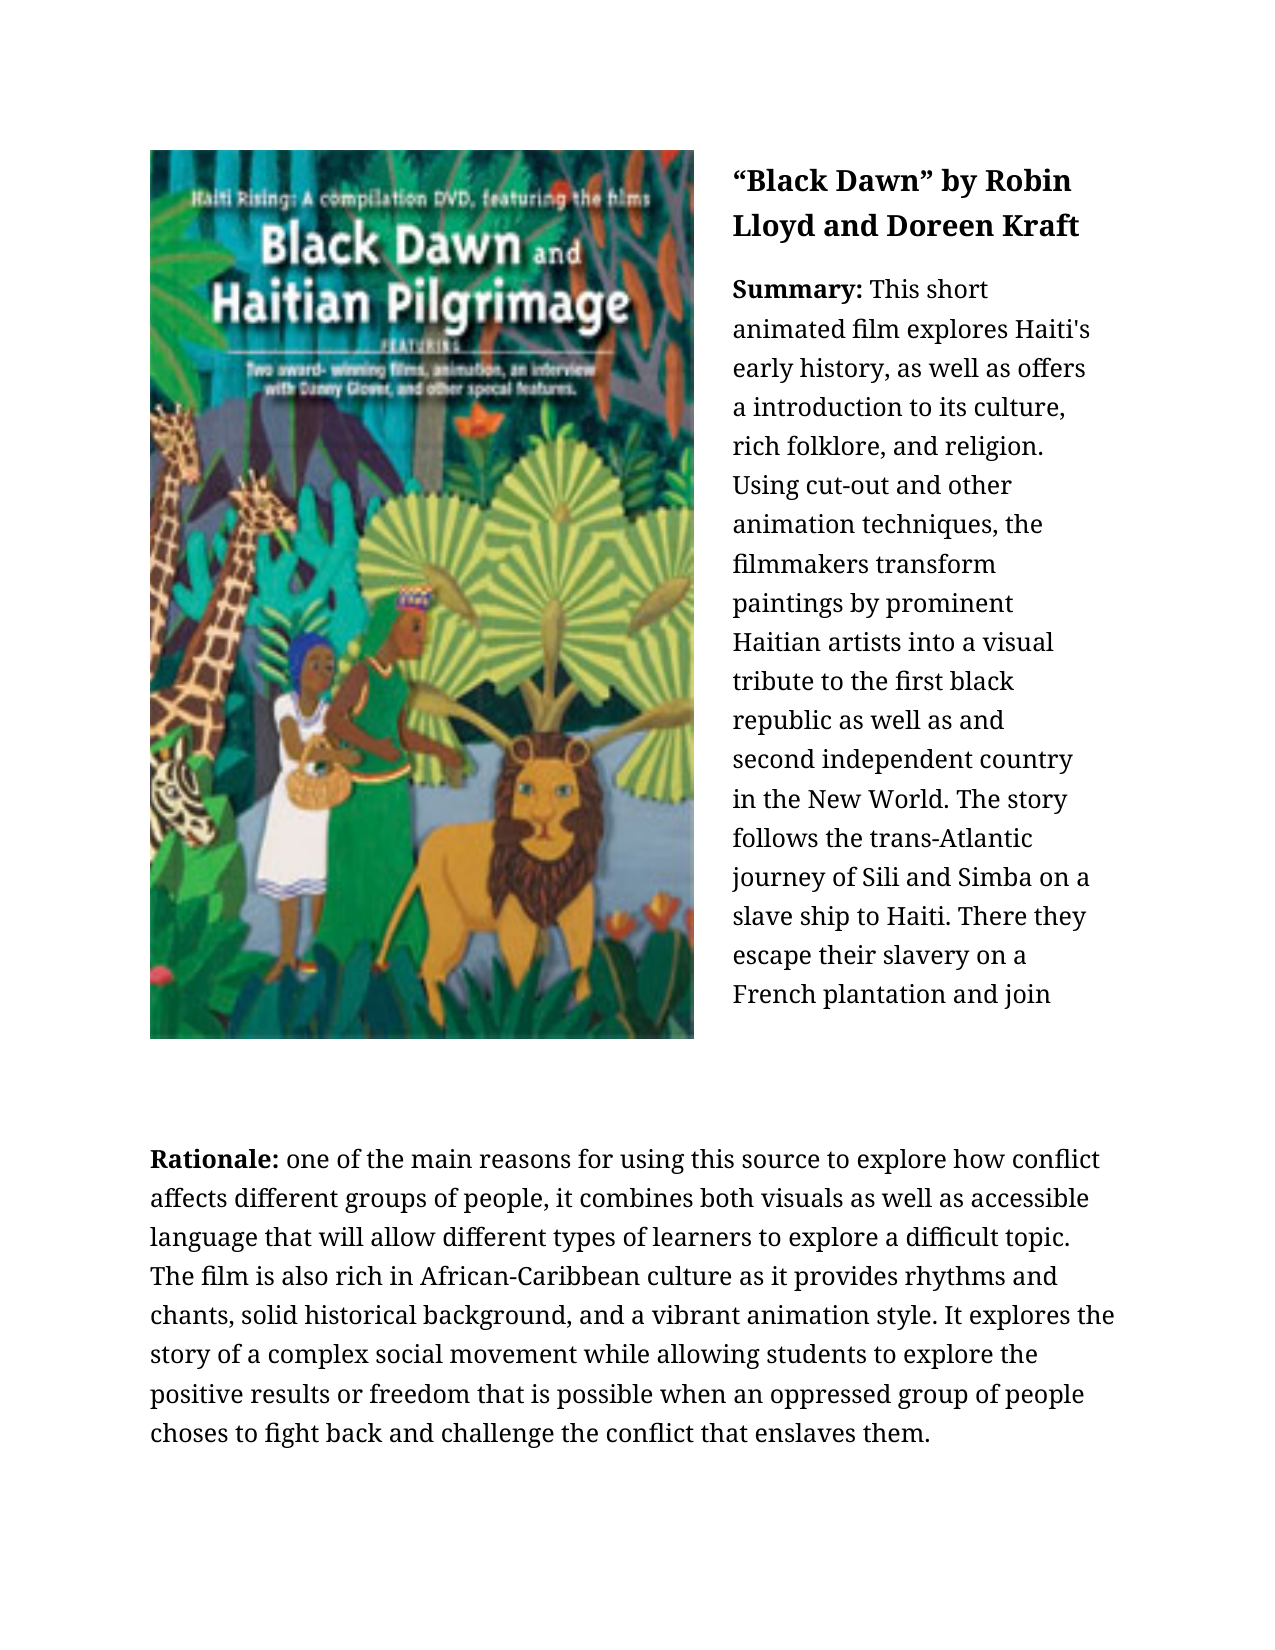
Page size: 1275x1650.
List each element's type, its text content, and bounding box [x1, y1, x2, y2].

text Rationale: one of the main reasons for using this source to explore how conflict affects different groups of people, it combines both visuals as well as accessible language that will allow different types of learners to explore a difficult topic. The film is also rich in African-Caribbean culture as it provides rhythms and chants, solid historical background, and a vibrant animation style. It explores the story of a complex social movement while allowing students to explore the positive results or freedom that is possible when an oppressed group of people choses to fight back and challenge the conflict that enslaves them. [150, 1141, 1125, 1449]
picture [150, 150, 694, 1039]
